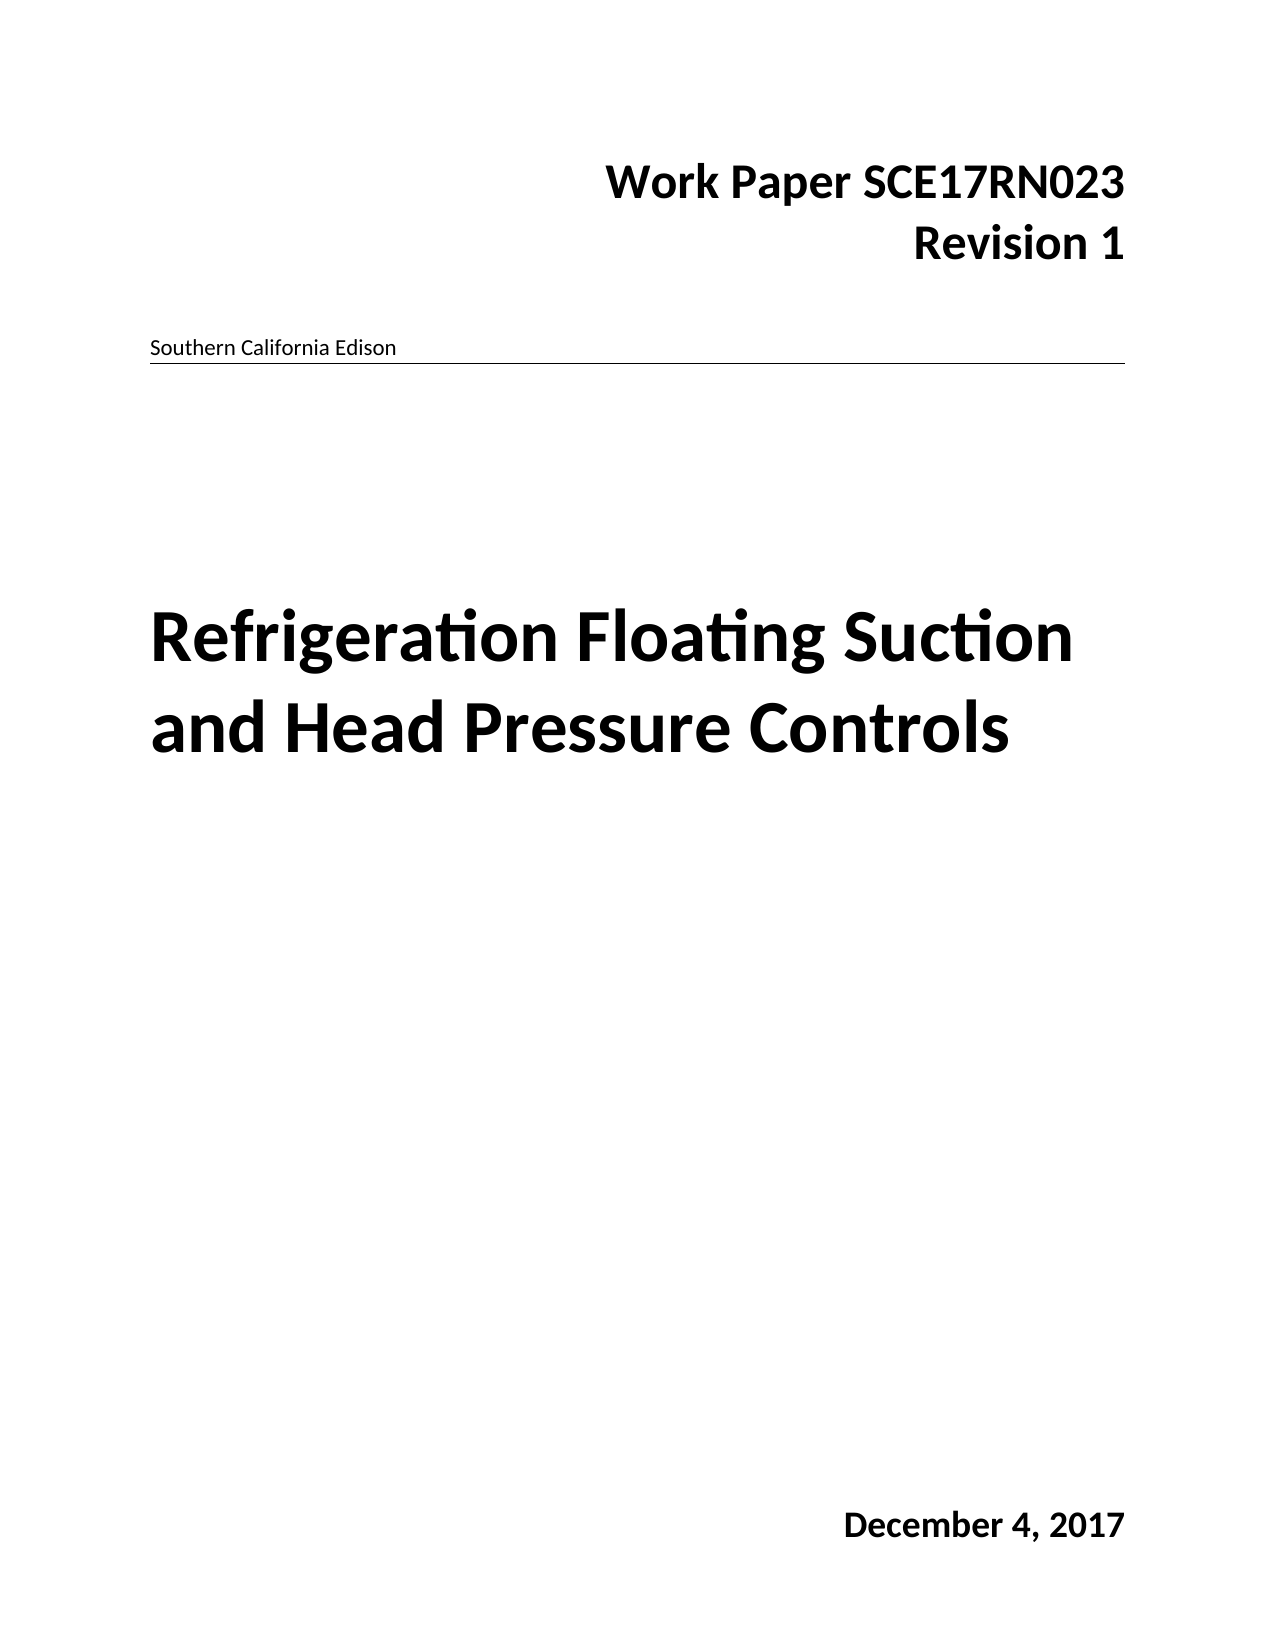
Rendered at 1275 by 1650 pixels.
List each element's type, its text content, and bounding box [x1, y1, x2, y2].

text Refrigeration Floating Suction and Head Pressure Controls [150, 588, 1125, 772]
text Work Paper [150, 150, 1125, 211]
